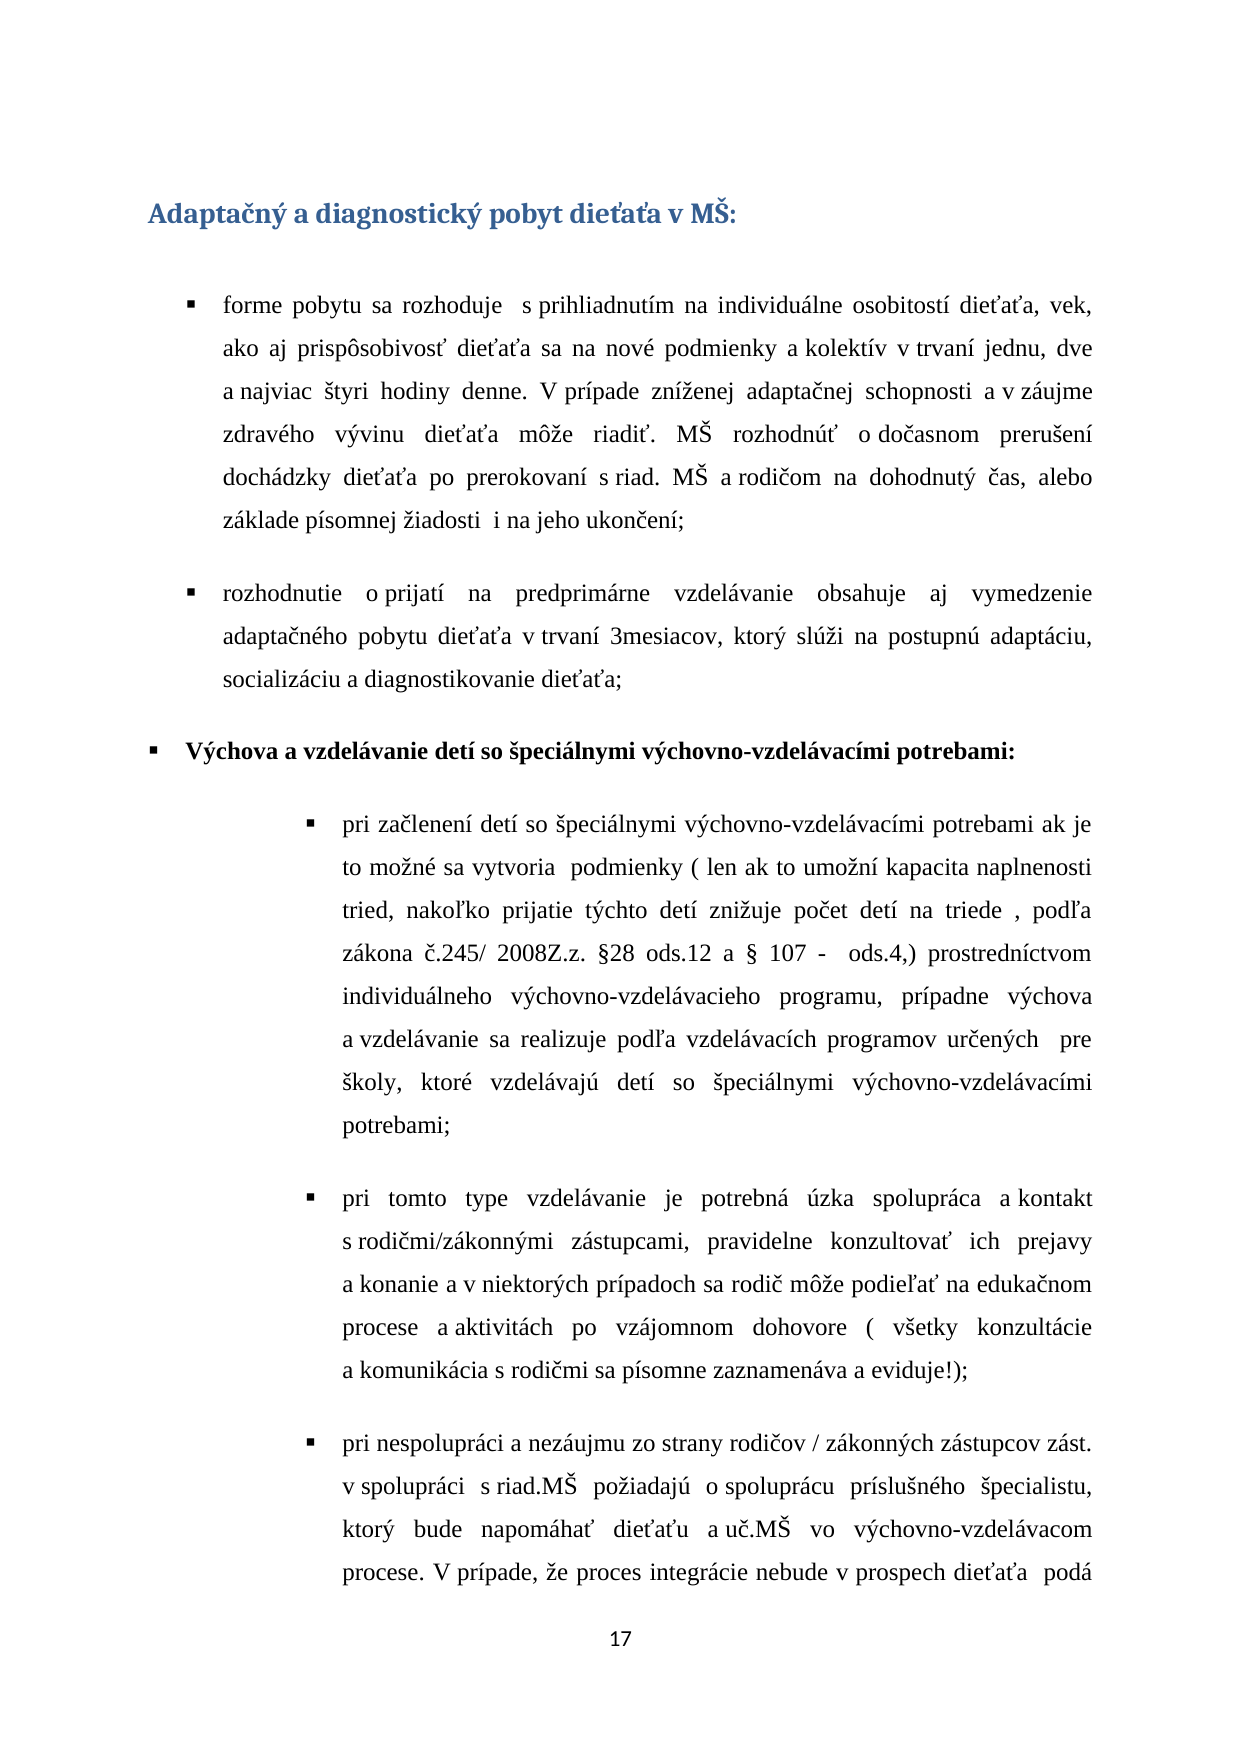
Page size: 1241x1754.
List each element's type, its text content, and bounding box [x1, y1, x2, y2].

list pri tomto type vzdelávanie je potrebná úzka spolupráca a kontakt s rodičmi/zákonnými zástupcami, pravidelne konzultovať ich prejavy a konanie a v niektorých prípadoch sa rodič môže podieľať na edukačnom procese a aktivitách po vzájomnom dohovore ( všetky konzultácie a komunikácia s rodičmi sa písomne zaznamenáva a eviduje!); [304, 1183, 1093, 1384]
list rozhodnutie o prijatí na predprimárne vzdelávanie obsahuje aj vymedzenie adaptačného pobytu dieťaťa v trvaní 3mesiacov, ktorý slúži na postupnú adaptáciu, socializáciu a diagnostikovanie dieťaťa; [185, 578, 1093, 693]
list Výchova a vzdelávanie detí so špeciálnymi výchovno-vzdelávacími potrebami: [148, 736, 1093, 765]
list pri začlenení detí so špeciálnymi výchovno-vzdelávacími potrebami ak je to možné sa vytvoria podmienky ( len ak to umožní kapacita naplnenosti tried, nakoľko prijatie týchto detí znižuje počet detí na triede , podľa zákona č.245/ 2008Z.z. §28 ods.12 a § 107 - ods.4,) prostredníctvom individuálneho výchovno-vzdelávacieho programu, prípadne výchova a vzdelávanie sa realizuje podľa vzdelávacích programov určených pre školy, ktoré vzdelávajú detí so špeciálnymi výchovno-vzdelávacími potrebami; [304, 809, 1093, 1139]
list forme pobytu sa rozhoduje s prihliadnutím na individuálne osobitostí dieťaťa, vek, ako aj prispôsobivosť dieťaťa sa na nové podmienky a kolektív v trvaní jednu, dve a najviac štyri hodiny denne. V prípade zníženej adaptačnej schopnosti a v záujme zdravého vývinu dieťaťa môže riadiť. MŠ rozhodnúť o dočasnom prerušení dochádzky dieťaťa po prerokovaní s riad. MŠ a rodičom na dohodnutý čas, alebo základe písomnej žiadosti i na jeho ukončení; [185, 290, 1093, 534]
subtitle Adaptačný a diagnostický pobyt dieťaťa v MŠ: [148, 198, 1093, 231]
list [304, 1428, 1093, 1586]
